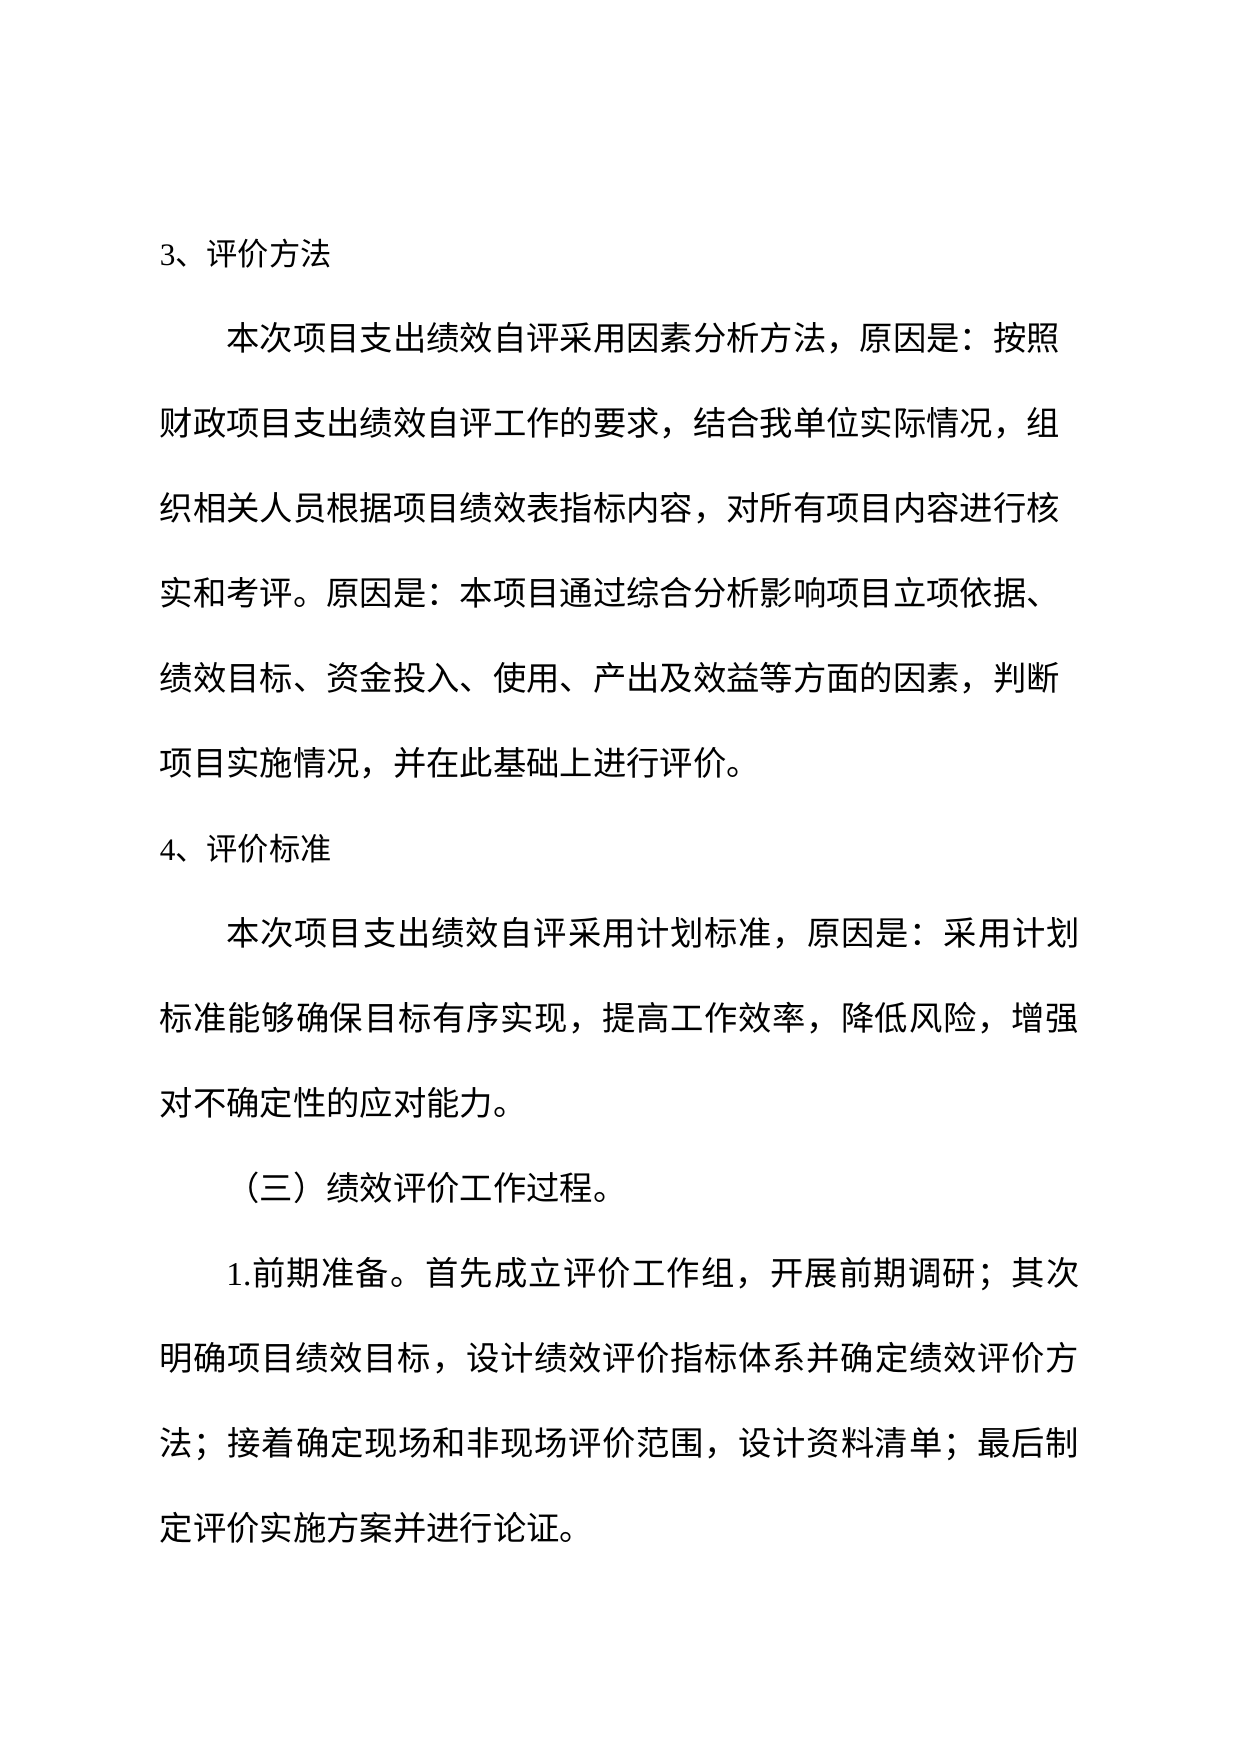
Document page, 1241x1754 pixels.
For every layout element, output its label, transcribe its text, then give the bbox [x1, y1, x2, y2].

text 3、评价方法 [159, 209, 1081, 294]
list 1.前期准备。首先成立评价工作组，开展前期调研；其次明确项目绩效目标，设计绩效评价指标体系并确定绩效评价方法；接着确定现场和非现场评价范围，设计资料清单；最后制定评价实施方案并进行论证。 [159, 1229, 1081, 1569]
list 4、评价标准 [159, 804, 1081, 889]
list 本次项目支出绩效自评采用计划标准，原因是：采用计划标准能够确保目标有序实现，提高工作效率，降低风险，增强对不确定性的应对能力。 [159, 889, 1081, 1144]
text 本次项目支出绩效自评采用因素分析方法，原因是：按照财政项目支出绩效自评工作的要求，结合我单位实际情况，组织相关人员根据项目绩效表指标内容，对所有项目内容进行核实和考评。原因是：本项目通过综合分析影响项目立项依据、绩效目标、资金投入、使用、产出及效益等方面的因素，判断项目实施情况，并在此基础上进行评价。 [159, 294, 1081, 804]
subtitle （三）绩效评价工作过程。 [159, 1144, 1081, 1229]
